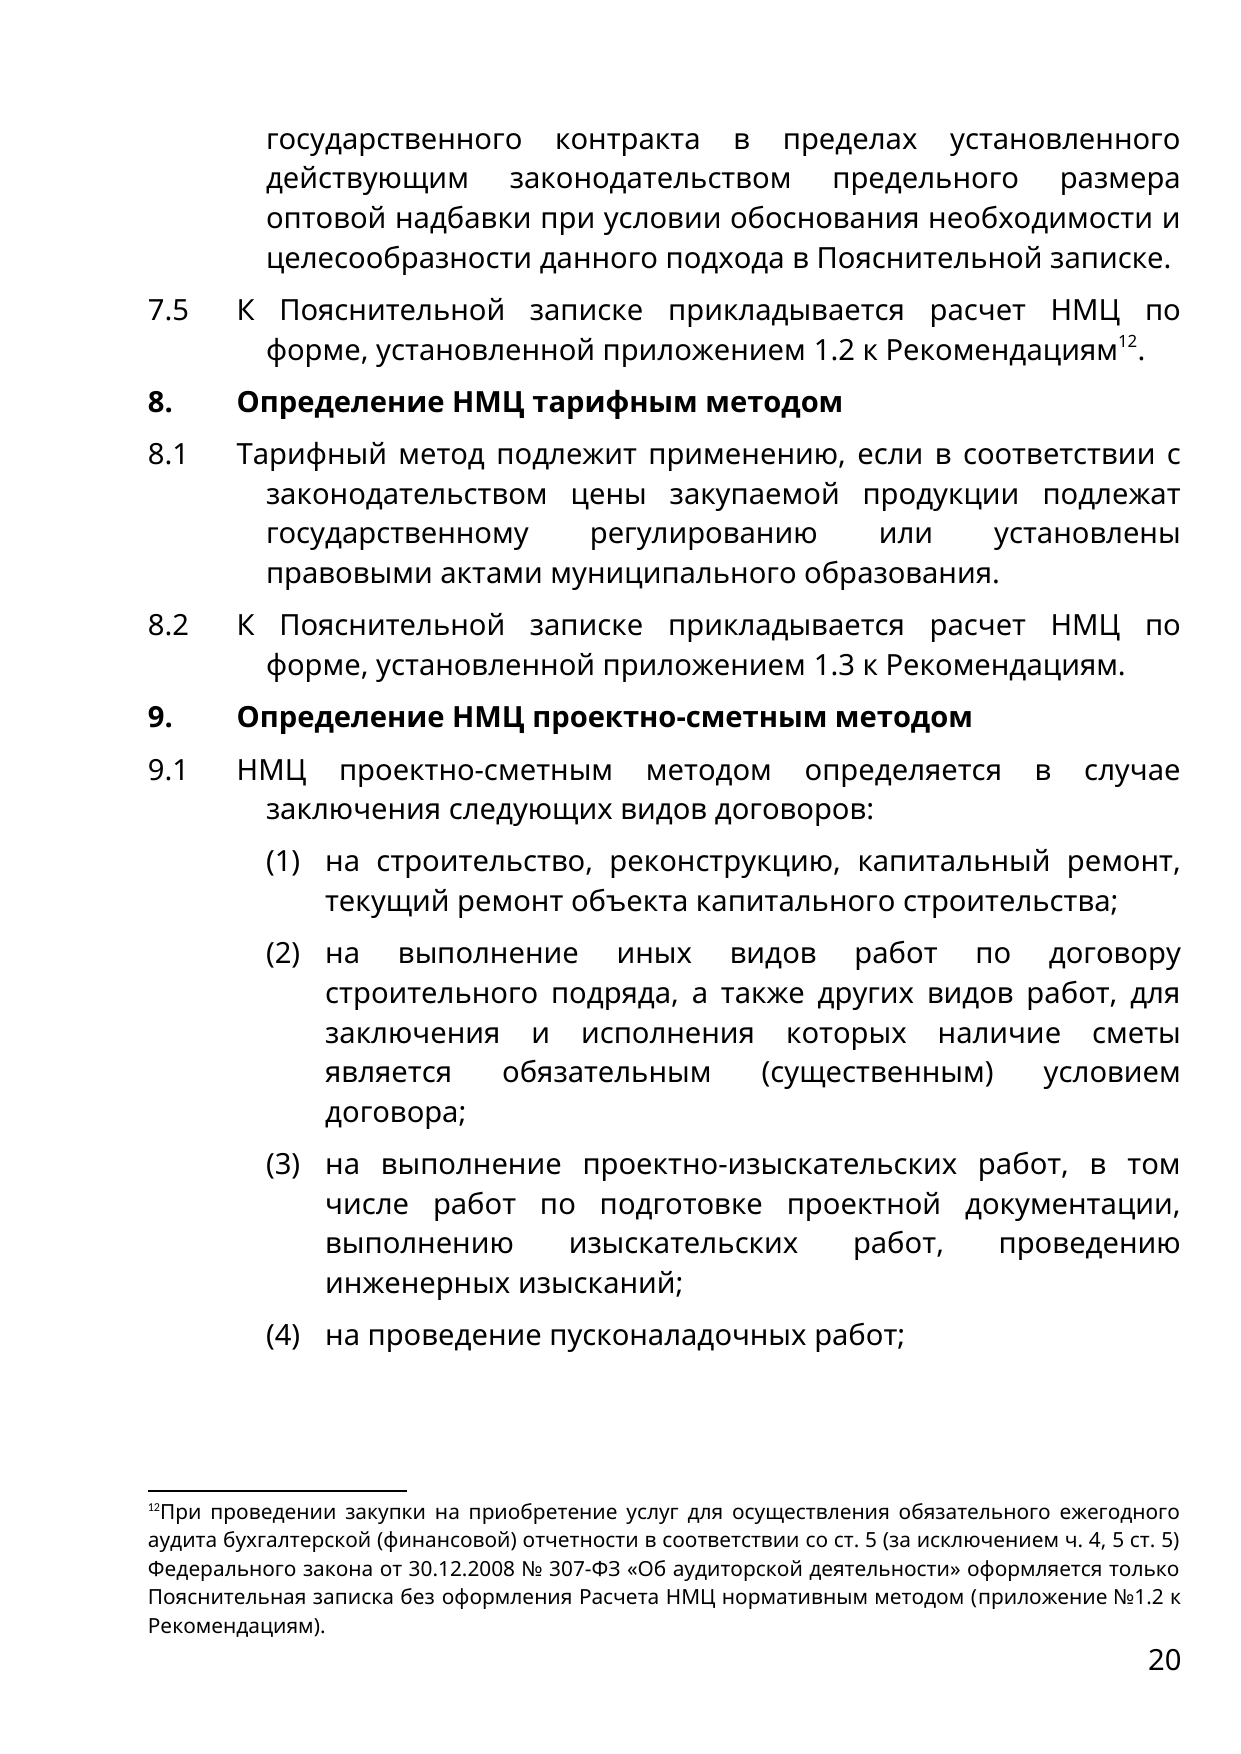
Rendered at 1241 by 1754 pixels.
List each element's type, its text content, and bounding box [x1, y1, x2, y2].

text Тарифный метод подлежит применению, если в соответствии с законодательством цены закупаемой продукции подлежат государственному регулированию или установлены правовыми актами муниципального образования. [148, 433, 1181, 592]
text НМЦ проектно-сметным методом определяется в случае заключения следующих видов договоров: [148, 749, 1181, 828]
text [148, 118, 1181, 277]
list на строительство, реконструкцию, капитальный ремонт, текущий ремонт объекта капитального строительства; [266, 841, 1181, 920]
subtitle Определение НМЦ проектно-сметным методом [148, 697, 1181, 736]
text К Пояснительной записке прикладывается расчет НМЦ по форме, установленной приложением 1.2 к Рекомендациям. [148, 289, 1181, 369]
list на проведение пусконаладочных работ; [266, 1315, 1181, 1354]
list на выполнение иных видов работ по договору строительного подряда, а также других видов работ, для заключения и исполнения которых наличие сметы является обязательным (существенным) условием договора; [266, 932, 1181, 1131]
list на выполнение проектно-изыскательских работ, в том числе работ по подготовке проектной документации, выполнению изыскательских работ, проведению инженерных изысканий; [266, 1143, 1181, 1302]
text К Пояснительной записке прикладывается расчет НМЦ по форме, установленной приложением 1.3 к Рекомендациям. [148, 605, 1181, 684]
subtitle Определение НМЦ тарифным методом [148, 381, 1181, 421]
